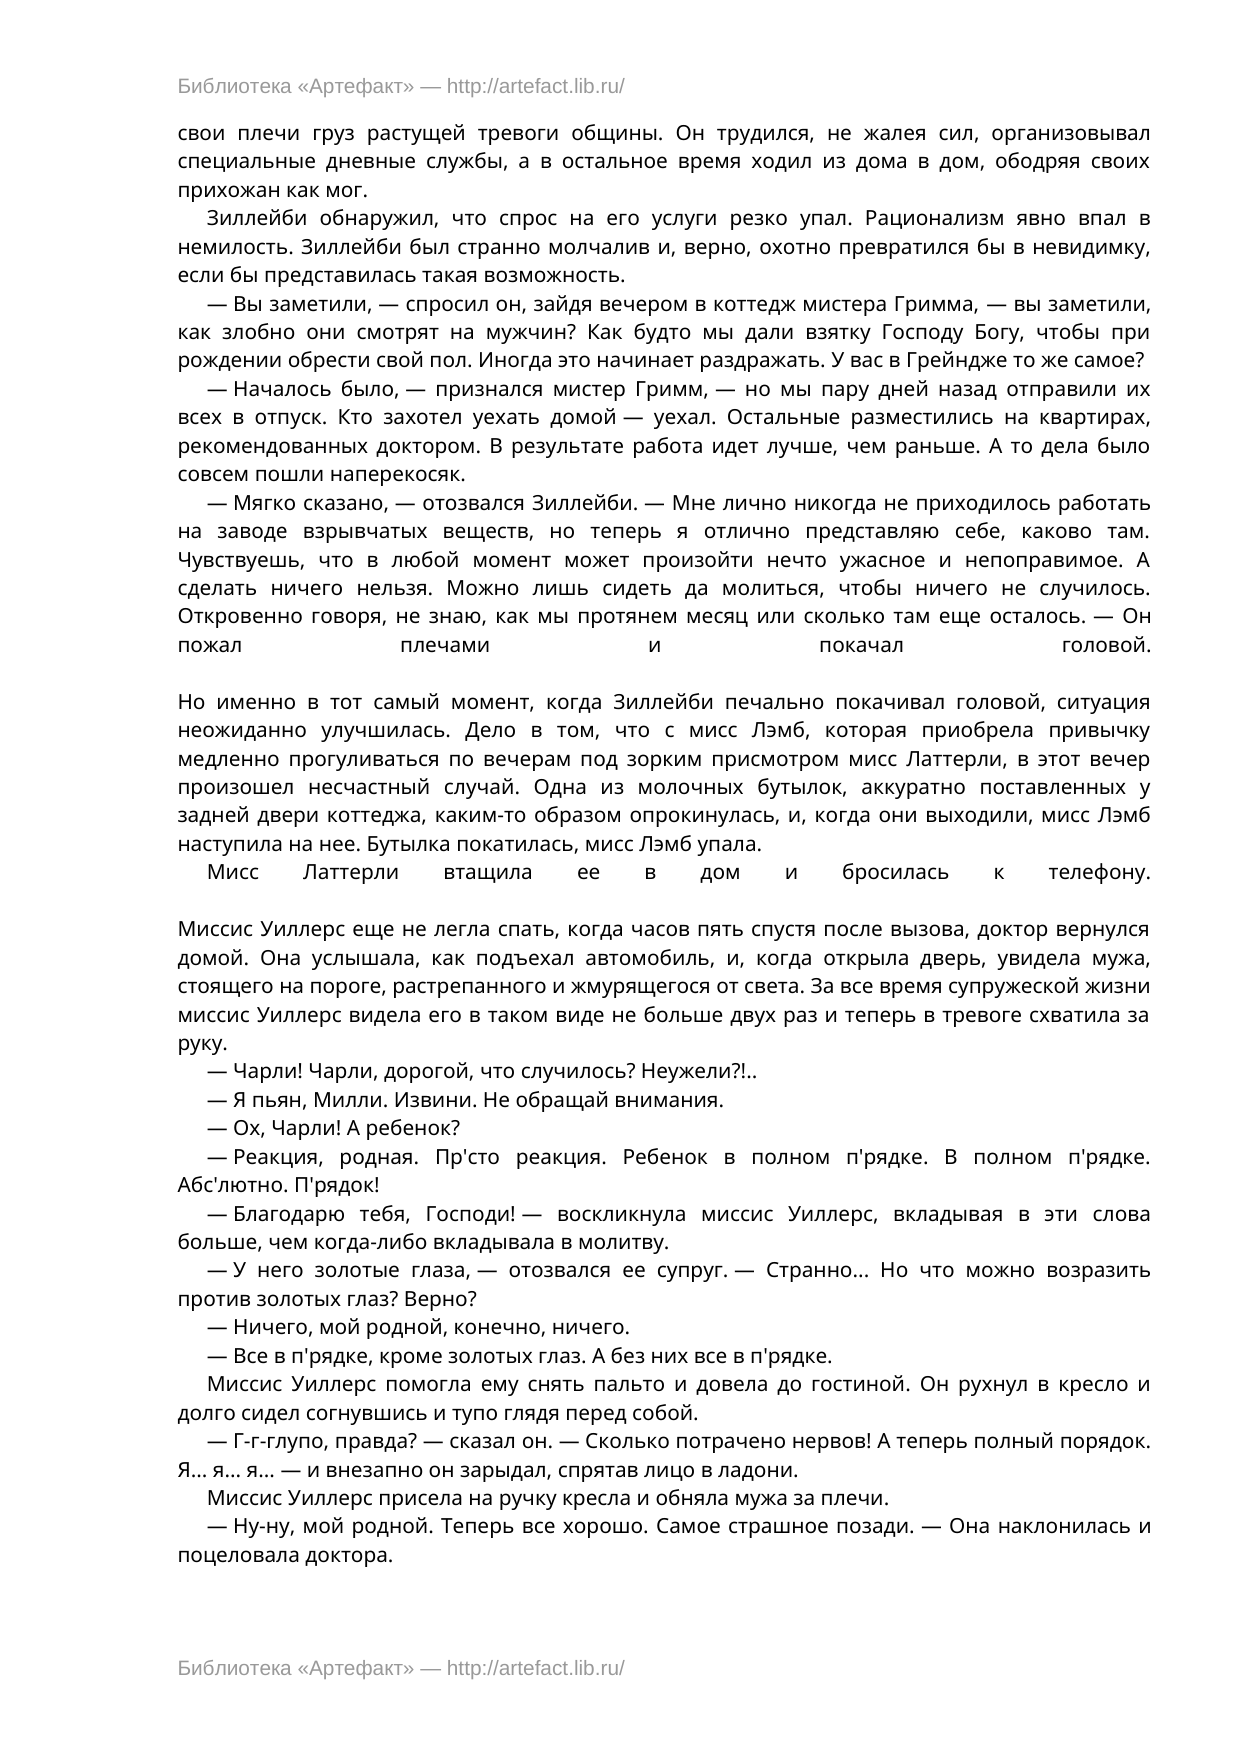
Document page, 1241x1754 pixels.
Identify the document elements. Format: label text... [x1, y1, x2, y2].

text — Все в п'рядке, кроме золотых глаз. А без них все в п'рядке. [177, 1341, 1152, 1369]
text — Чарли! Чарли, дорогой, что случилось? Неужели?!.. [177, 1057, 1152, 1085]
text Мисс Латтерли втащила ее в дом и бросилась к телефону. Миссис Уиллерс еще не легла спать, когда часов пять спустя после вызова, доктор вернулся домой. Она услышала, как подъехал автомобиль, и, когда открыла дверь, увидела мужа, стоящего на пороге, растрепанного и жмурящегося от света. За все время супружеской жизни миссис Уиллерс видела его в таком виде не больше двух раз и теперь в тревоге схватила за руку. [177, 857, 1152, 1057]
text Миссис Уиллерс помогла ему снять пальто и довела до гостиной. Он рухнул в кресло и долго сидел согнувшись и тупо глядя перед собой. [177, 1369, 1152, 1426]
text — Вы заметили, — спросил он, зайдя вечером в коттедж мистера Гримма, — вы заметили, как злобно они смотрят на мужчин? Как будто мы дали взятку Господу Богу, чтобы при рождении обрести свой пол. Иногда это начинает раздражать. У вас в Грейндже то же самое? [177, 289, 1152, 374]
text Миссис Уиллерс присела на ручку кресла и обняла мужа за плечи. [177, 1483, 1152, 1512]
text — Ничего, мой родной, конечно, ничего. [177, 1312, 1152, 1341]
text — Мягко сказано, — отозвался Зиллейби. — Мне лично никогда не приходилось работать на заводе взрывчатых веществ, но теперь я отлично представляю себе, каково там. Чувствуешь, что в любой момент может произойти нечто ужасное и непоправимое. А сделать ничего нельзя. Можно лишь сидеть да молиться, чтобы ничего не случилось. Откровенно говоря, не знаю, как мы протянем месяц или сколько там еще осталось. — Он пожал плечами и покачал головой. Но именно в тот самый момент, когда Зиллейби печально покачивал головой, ситуация неожиданно улучшилась. Дело в том, что с мисс Лэмб, которая приобрела привычку медленно прогуливаться по вечерам под зорким присмотром мисс Латтерли, в этот вечер произошел несчастный случай. Одна из молочных бутылок, аккуратно поставленных у задней двери коттеджа, каким-то образом опрокинулась, и, когда они выходили, мисс Лэмб наступила на нее. Бутылка покатилась, мисс Лэмб упала. [177, 488, 1152, 857]
text Зиллейби обнаружил, что спрос на его услуги резко упал. Рационализм явно впал в немилость. Зиллейби был странно молчалив и, верно, охотно превратился бы в невидимку, если бы представилась такая возможность. [177, 203, 1152, 289]
text — Ох, Чарли! А ребенок? [177, 1113, 1152, 1142]
text — Я пьян, Милли. Извини. Не обращай внимания. [177, 1085, 1152, 1113]
text — Началось было, — признался мистер Гримм, — но мы пару дней назад отправили их всех в отпуск. Кто захотел уехать домой — уехал. Остальные разместились на квартирах, рекомендованных доктором. В результате работа идет лучше, чем раньше. А то дела было совсем пошли наперекосяк. [177, 374, 1152, 488]
text — Реакция, родная. Пр'сто реакция. Ребенок в полном п'рядке. В полном п'рядке. Абс'лютно. П'рядок! [177, 1142, 1152, 1199]
text — У него золотые глаза, — отозвался ее супруг. — Странно... Но что можно возразить против золотых глаз? Верно? [177, 1256, 1152, 1312]
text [177, 118, 1152, 203]
text — Г-г-глупо, правда? — сказал он. — Сколько потрачено нервов! А теперь полный порядок. Я... я... я... — и внезапно он зарыдал, спрятав лицо в ладони. [177, 1426, 1152, 1483]
text — Ну-ну, мой родной. Теперь все хорошо. Самое страшное позади. — Она наклонилась и поцеловала доктора. [177, 1512, 1152, 1568]
text — Благодарю тебя, Господи! — воскликнула миссис Уиллерс, вкладывая в эти слова больше, чем когда-либо вкладывала в молитву. [177, 1199, 1152, 1256]
